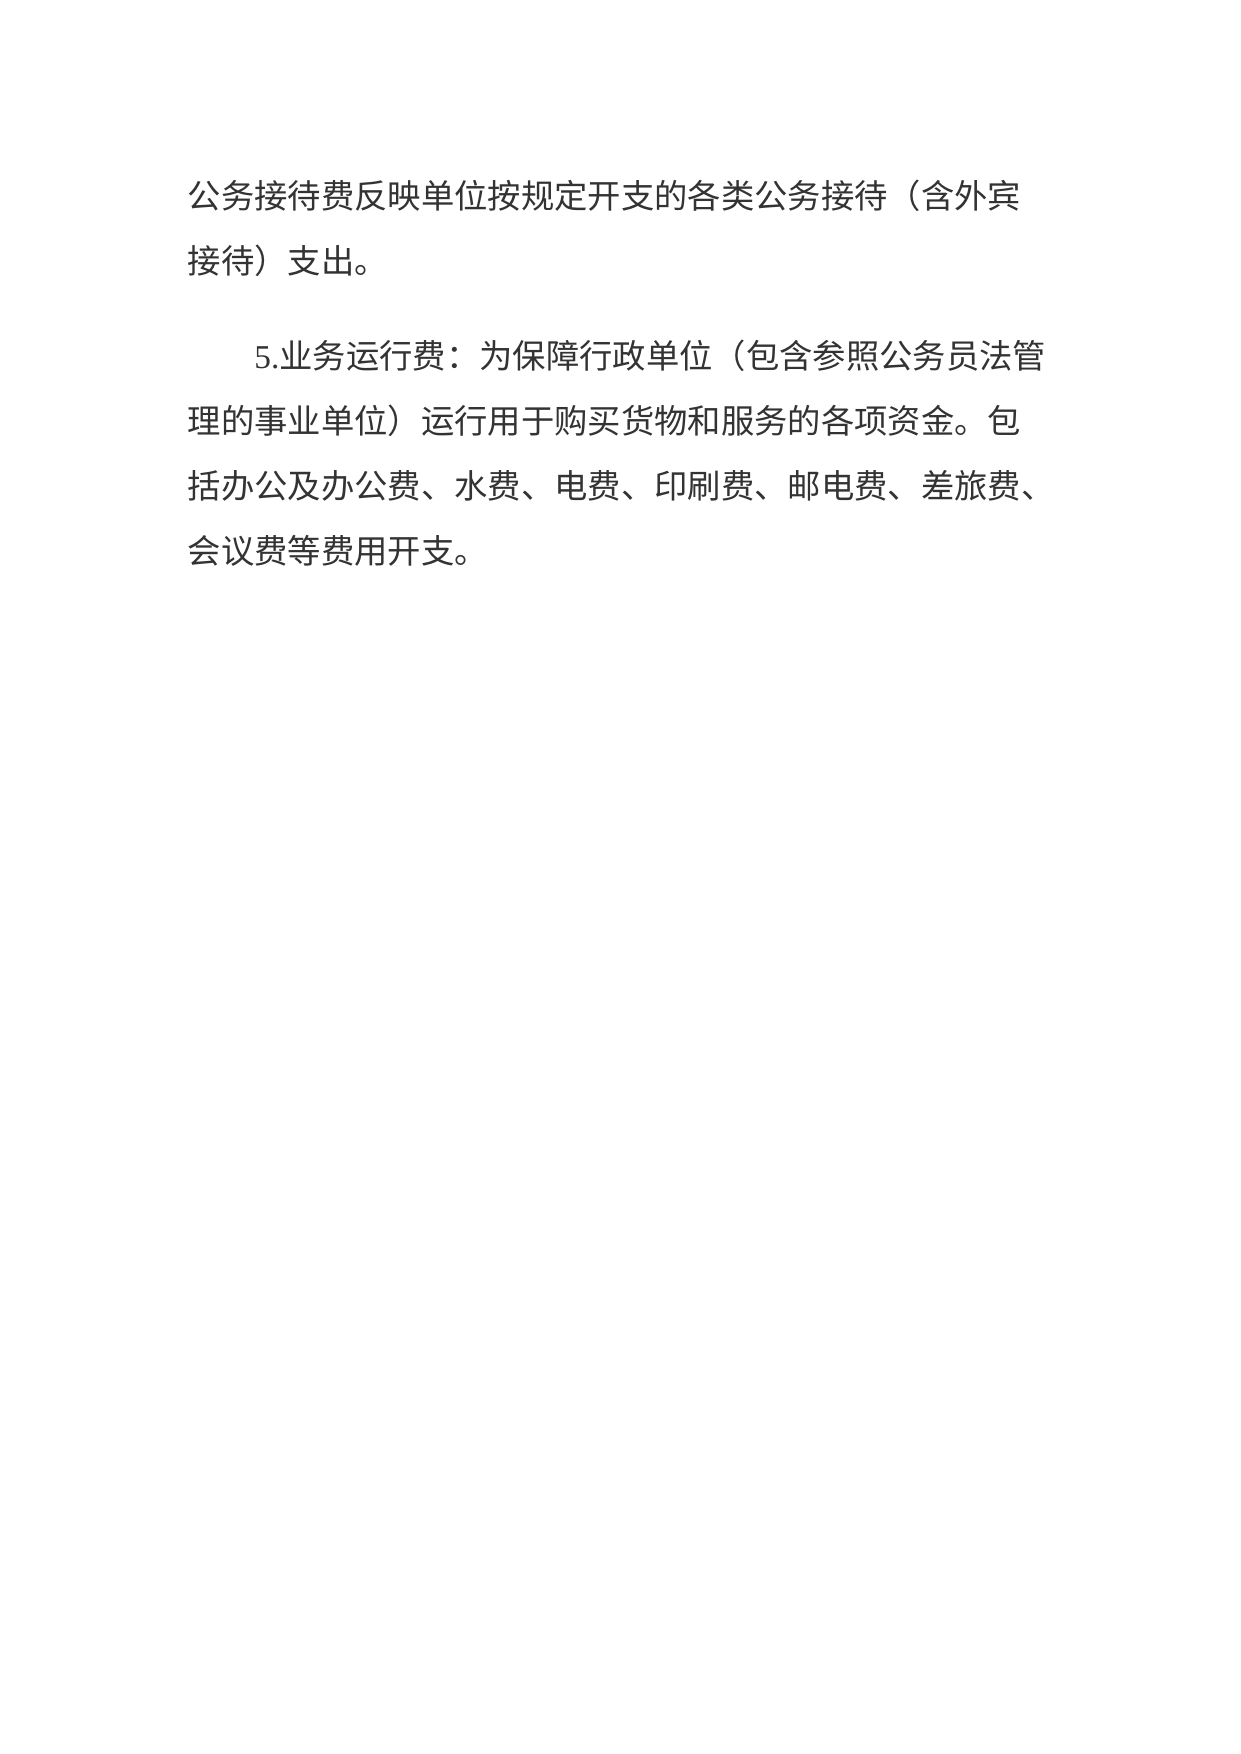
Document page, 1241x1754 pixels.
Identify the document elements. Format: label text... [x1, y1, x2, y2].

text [187, 162, 1053, 292]
text 5.业务运行费：为保障行政单位（包含参照公务员法管理的事业单位）运行用于购买货物和服务的各项资金。包括办公及办公费、水费、电费、印刷费、邮电费、差旅费、会议费等费用开支。 [187, 322, 1053, 582]
